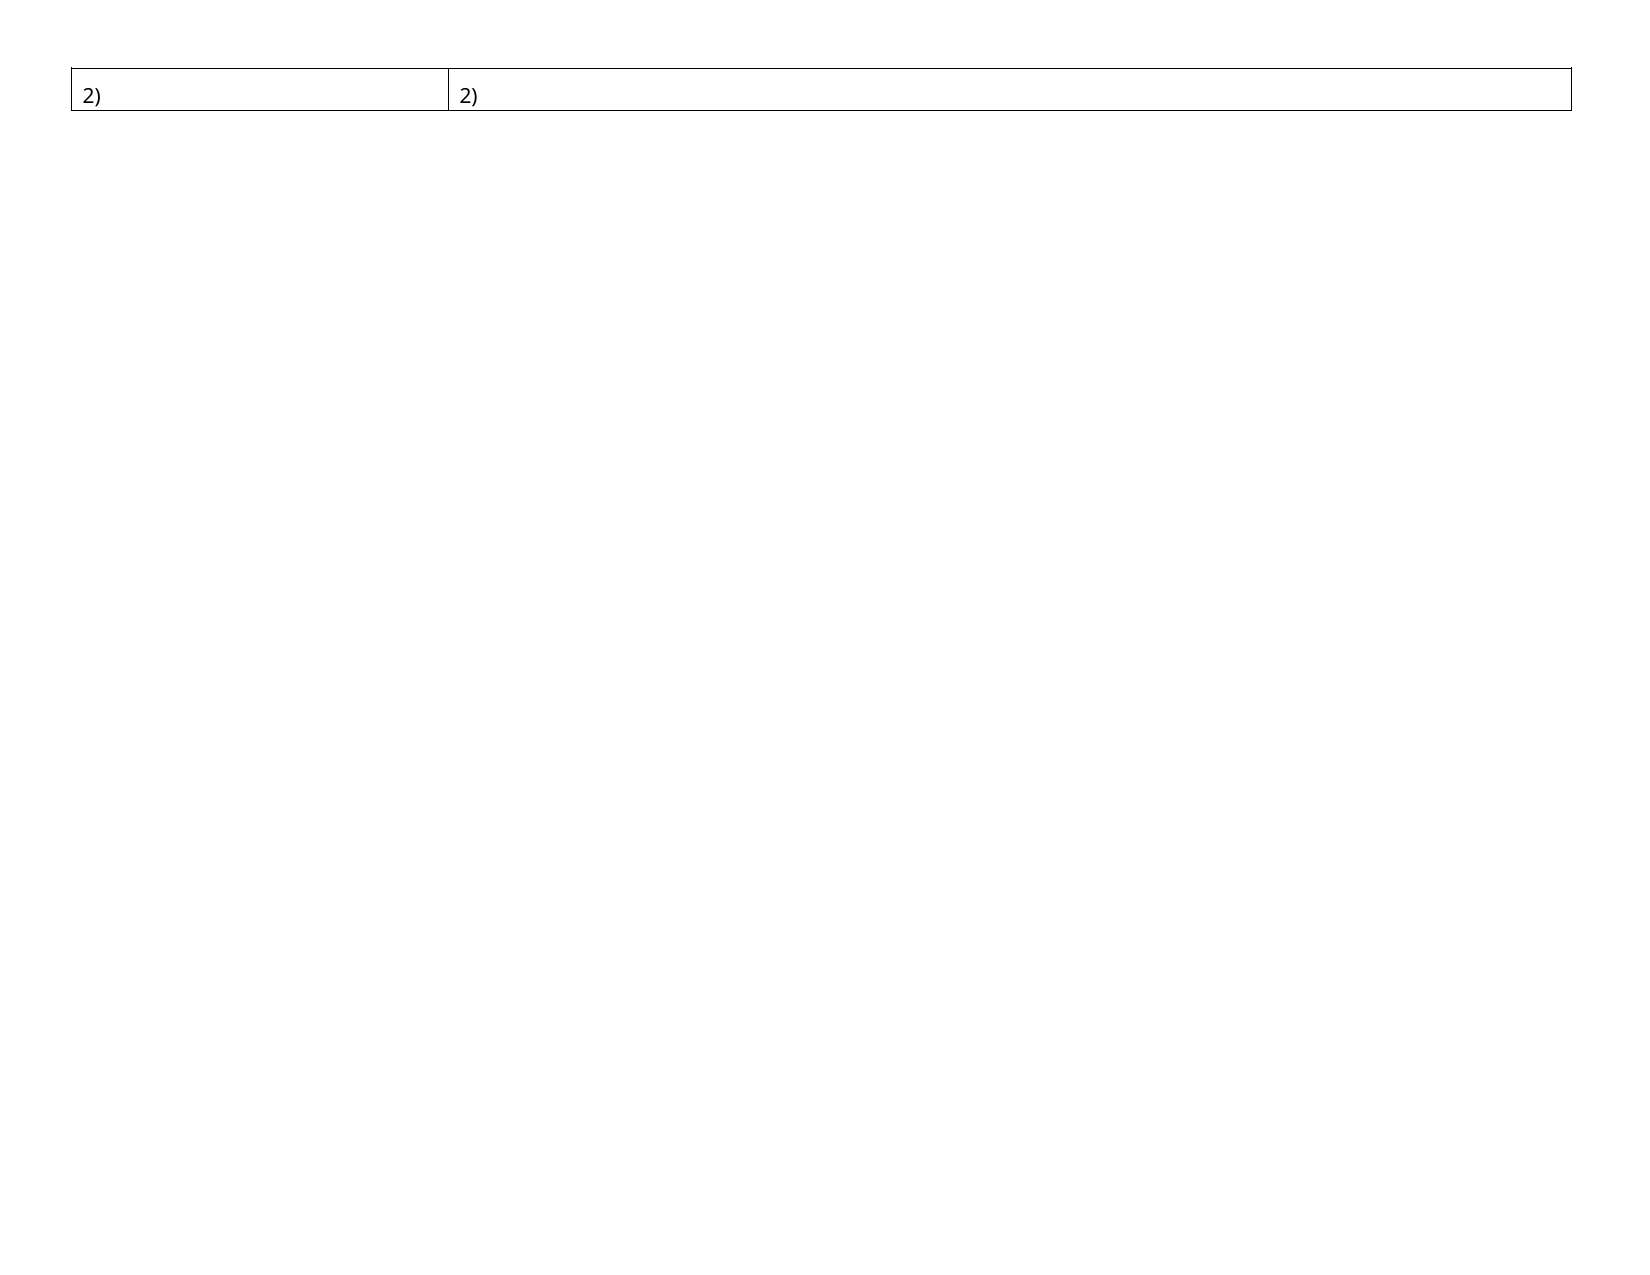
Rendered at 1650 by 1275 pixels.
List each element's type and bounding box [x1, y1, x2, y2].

table_header [449, 69, 1571, 109]
table_header [72, 69, 448, 109]
